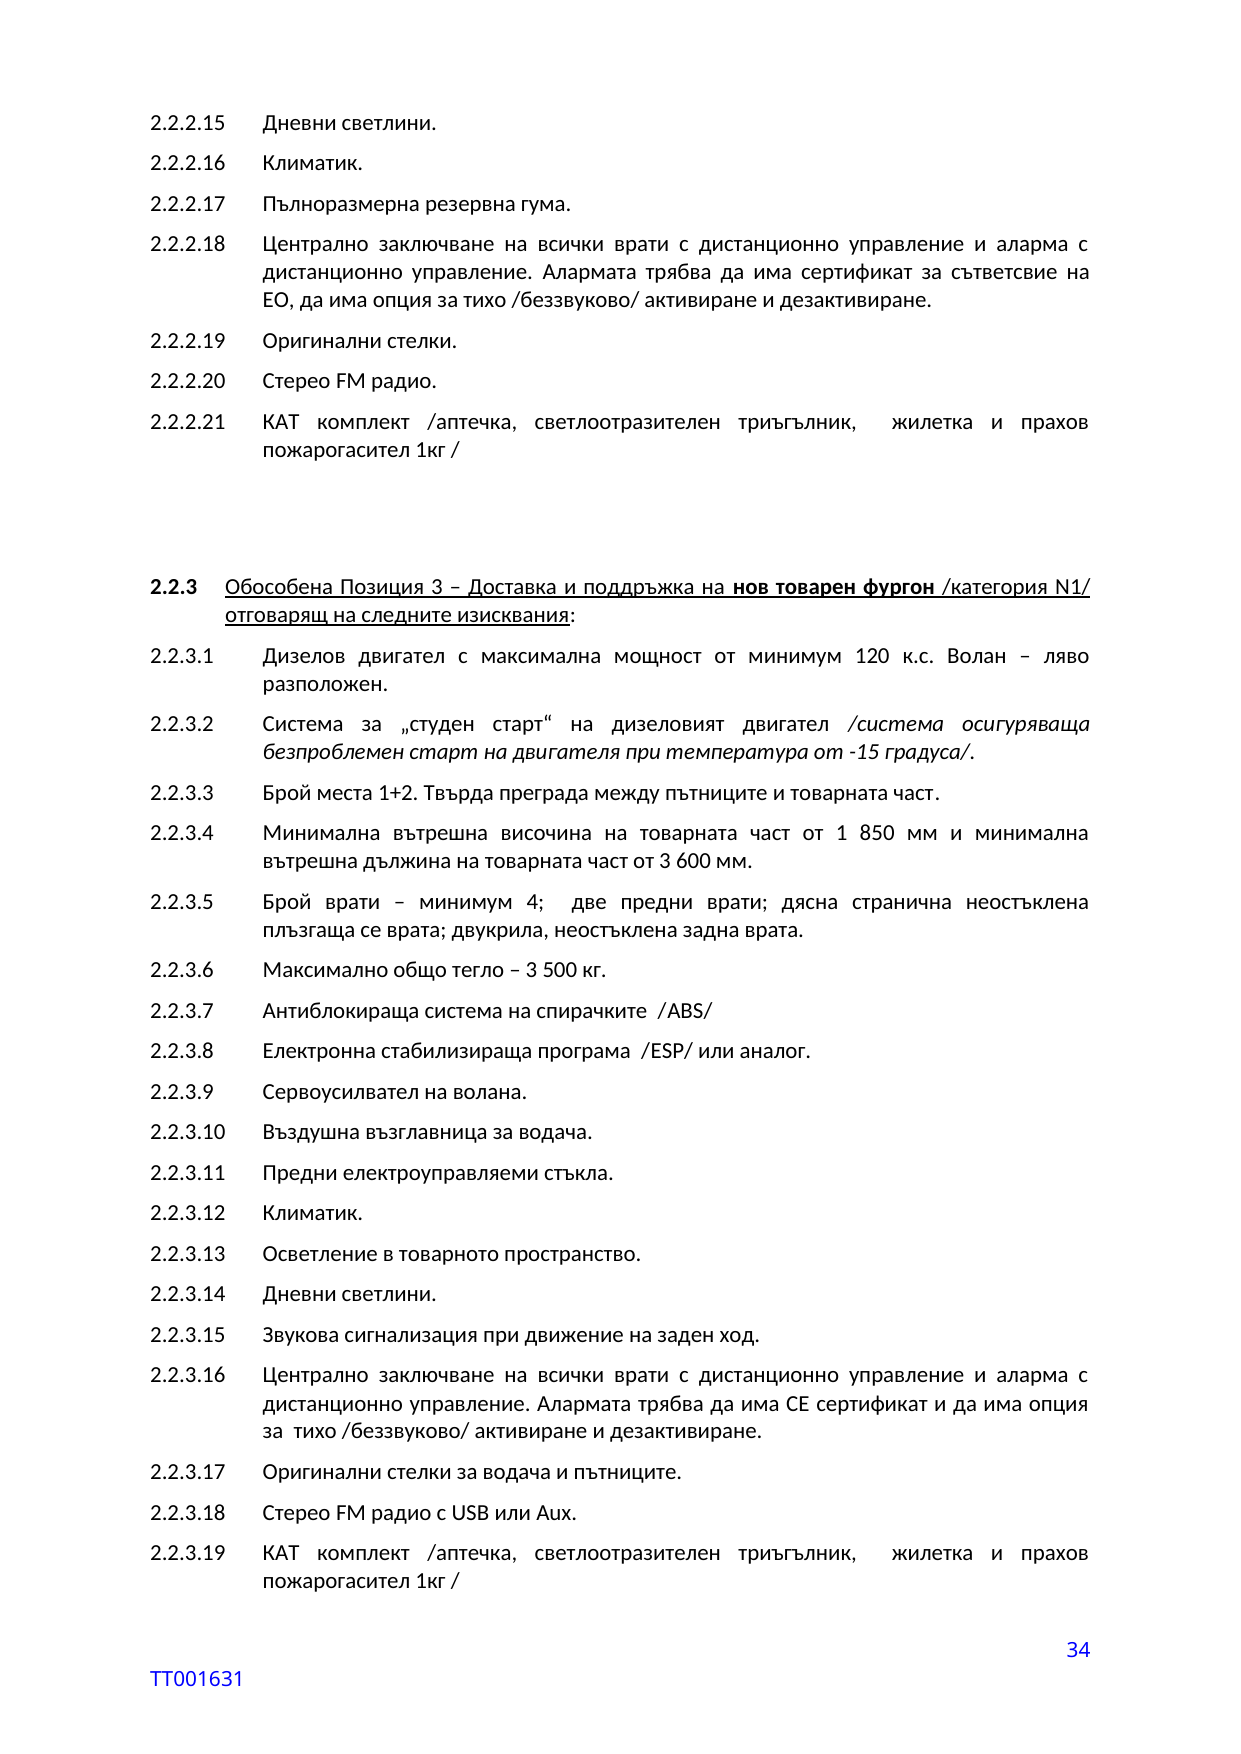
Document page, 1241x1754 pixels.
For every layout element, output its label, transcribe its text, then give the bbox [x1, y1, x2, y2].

list Антиблокираща система на спирачките /ABS/ [150, 996, 1090, 1024]
list КАТ комплект /аптечка, светлоотразителен триъгълник, жилетка и прахов пожарогасител 1кг / [150, 407, 1090, 463]
list Централно заключване на всички врати с дистанционно управление и аларма с дистанционно управление. Алармата трябва да има СЕ сертификат и да има опция за тихо /беззвуково/ активиране и дезактивиране. [150, 1361, 1090, 1445]
list Брой места 1+2. Твърда преграда между пътниците и товарната част. [150, 778, 1090, 806]
list Предни електроуправляеми стъкла. [150, 1158, 1090, 1186]
list Обособена Позиция 3 – Доставка и поддръжка на нов товарен фургон /категория N1/ отговарящ на следните изисквания: [150, 572, 1090, 628]
list Осветление в товарното пространство. [150, 1239, 1090, 1267]
list Пълноразмерна резервна гума. [150, 189, 1090, 217]
list КАТ комплект /аптечка, светлоотразителен триъгълник, жилетка и прахов пожарогасител 1кг / [150, 1538, 1090, 1594]
list Електронна стабилизираща програма /ESP/ или аналог. [150, 1036, 1090, 1064]
list Оригинални стелки за водача и пътниците. [150, 1457, 1090, 1485]
list Въздушна възглавница за водача. [150, 1117, 1090, 1146]
list Дневни светлини. [150, 1279, 1090, 1308]
list Климатик. [150, 148, 1090, 176]
list Стерео FM радио с USB или Aux. [150, 1498, 1090, 1526]
list Оригинални стелки. [150, 326, 1090, 354]
list Система за „студен старт“ на дизеловият двигател /система осигуряваща безпроблемен старт на двигателя при температура от -15 градуса/. [150, 709, 1090, 765]
list Звукова сигнализация при движение на заден ход. [150, 1320, 1090, 1348]
list Централно заключване на всички врати с дистанционно управление и аларма с дистанционно управление. Алармата трябва да има сертификат за сътветсвие на ЕО, да има опция за тихо /беззвуково/ активиране и дезактивиране. [150, 229, 1090, 313]
list Дизелов двигател с максимална мощност от минимум 120 к.с. Волан – ляво разположен. [150, 641, 1090, 697]
list Брой врати – минимум 4; две предни врати; дясна странична неостъклена плъзгаща се врата; двукрила, неостъклена задна врата. [150, 887, 1090, 943]
list Дневни светлини. [150, 108, 1090, 136]
list Максимално общо тегло – 3 500 кг. [150, 955, 1090, 983]
list Сервоусилвател на волана. [150, 1077, 1090, 1105]
list Климатик. [150, 1198, 1090, 1227]
list Минимална вътрешна височина на товарната част от 1 850 мм и минимална вътрешна дължина на товарната част от 3 600 мм. [150, 818, 1090, 874]
list Стерео FM радио. [150, 367, 1090, 394]
